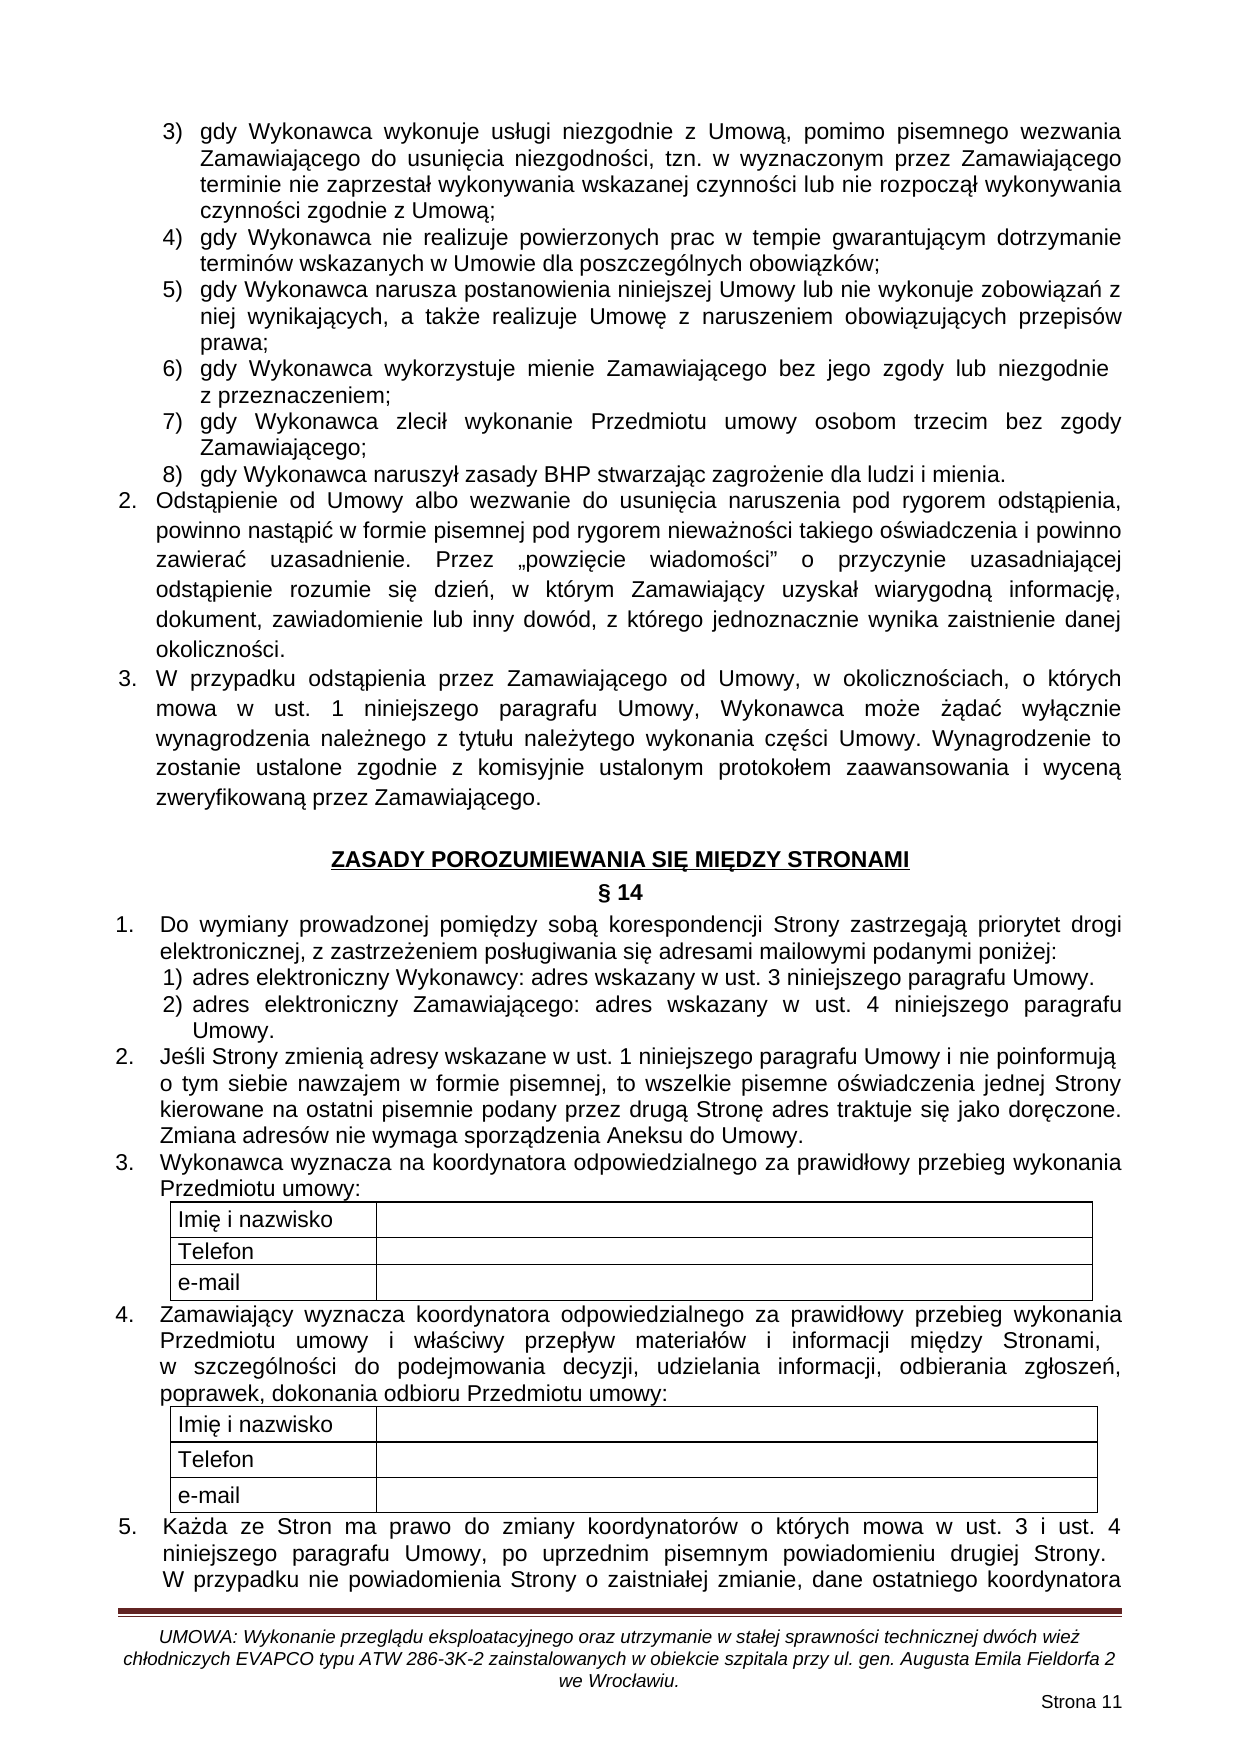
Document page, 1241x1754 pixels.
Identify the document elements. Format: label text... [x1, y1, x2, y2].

table_cell [377, 1443, 1097, 1477]
table_cell e-mail [171, 1478, 376, 1512]
list gdy Wykonawca zlecił wykonanie Przedmiotu umowy osobom trzecim bez zgody Zamawiającego; [162, 408, 1122, 461]
list Wykonawca wyznacza na koordynatora odpowiedzialnego za prawidłowy przebieg wykonania Przedmiotu umowy: [115, 1149, 1122, 1201]
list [118, 1513, 1122, 1592]
table_cell [377, 1478, 1097, 1512]
list Do wymiany prowadzonej pomiędzy sobą korespondencji Strony zastrzegają priorytet drogi elektronicznej, z zastrzeżeniem posługiwania się adresami mailowymi podanymi poniżej: [115, 911, 1122, 964]
list adres elektroniczny Wykonawcy: adres wskazany w ust. 3 niniejszego paragrafu Umowy. [162, 964, 1122, 991]
list gdy Wykonawca wykonuje usługi niezgodnie z Umową, pomimo pisemnego wezwania Zamawiającego do usunięcia niezgodności, tzn. w wyznaczonym przez Zamawiającego terminie nie zaprzestał wykonywania wskazanej czynności lub nie rozpoczął wykonywania czynności zgodnie z Umową; [162, 118, 1122, 223]
list gdy Wykonawca nie realizuje powierzonych prac w tempie gwarantującym dotrzymanie terminów wskazanych w Umowie dla poszczególnych obowiązków; [162, 223, 1122, 276]
list Jeśli Strony zmienią adresy wskazane w ust. 1 niniejszego paragrafu Umowy i nie poinformują o tym siebie nawzajem w formie pisemnej, to wszelkie pisemne oświadczenia jednej Strony kierowane na ostatni pisemnie podany przez drugą Stronę adres traktuje się jako doręczone. Zmiana adresów nie wymaga sporządzenia Aneksu do Umowy. [115, 1043, 1122, 1149]
table_cell [377, 1238, 1092, 1264]
list gdy Wykonawca wykorzystuje mienie Zamawiającego bez jego zgody lub niezgodnie z przeznaczeniem; [162, 355, 1122, 408]
list gdy Wykonawca naruszył zasady BHP stwarzając zagrożenie dla ludzi i mienia. [162, 461, 1122, 487]
table_header [377, 1407, 1097, 1441]
list W przypadku odstąpienia przez Zamawiającego od Umowy, w okolicznościach, o których mowa w ust. 1 niniejszego paragrafu Umowy, Wykonawca może żądać wyłącznie wynagrodzenia należnego z tytułu należytego wykonania części Umowy. Wynagrodzenie to zostanie ustalone zgodnie z komisyjnie ustalonym protokołem zaawansowania i wyceną zweryfikowaną przez Zamawiającego. [118, 665, 1122, 810]
list gdy Wykonawca narusza postanowienia niniejszej Umowy lub nie wykonuje zobowiązań z niej wynikających, a także realizuje Umowę z naruszeniem obowiązujących przepisów prawa; [162, 276, 1122, 355]
table_cell [377, 1265, 1092, 1299]
table_cell e-mail [171, 1265, 376, 1299]
table_cell Telefon [171, 1238, 376, 1264]
table_header [377, 1203, 1092, 1237]
subtitle ZASADY POROZUMIEWANIA SIĘ MIĘDZY STRONAMI [118, 846, 1122, 873]
table_header Imię i nazwisko [171, 1407, 376, 1441]
list Odstąpienie od Umowy albo wezwanie do usunięcia naruszenia pod rygorem odstąpienia, powinno nastąpić w formie pisemnej pod rygorem nieważności takiego oświadczenia i powinno zawierać uzasadnienie. Przez „powzięcie wiadomości” o przyczynie uzasadniającej odstąpienie rozumie się dzień, w którym Zamawiający uzyskał wiarygodną informację, dokument, zawiadomienie lub inny dowód, z którego jednoznacznie wynika zaistnienie danej okoliczności. [118, 487, 1122, 662]
table_cell Telefon [171, 1443, 376, 1477]
list adres elektroniczny Zamawiającego: adres wskazany w ust. 4 niniejszego paragrafu Umowy. [162, 991, 1122, 1043]
table_header Imię i nazwisko [171, 1203, 376, 1237]
list Zamawiający wyznacza koordynatora odpowiedzialnego za prawidłowy przebieg wykonania Przedmiotu umowy i właściwy przepływ materiałów i informacji między Stronami, w szczególności do podejmowania decyzji, udzielania informacji, odbierania zgłoszeń, poprawek, dokonania odbioru Przedmiotu umowy: [115, 1301, 1122, 1406]
subtitle § 14 [118, 879, 1122, 905]
